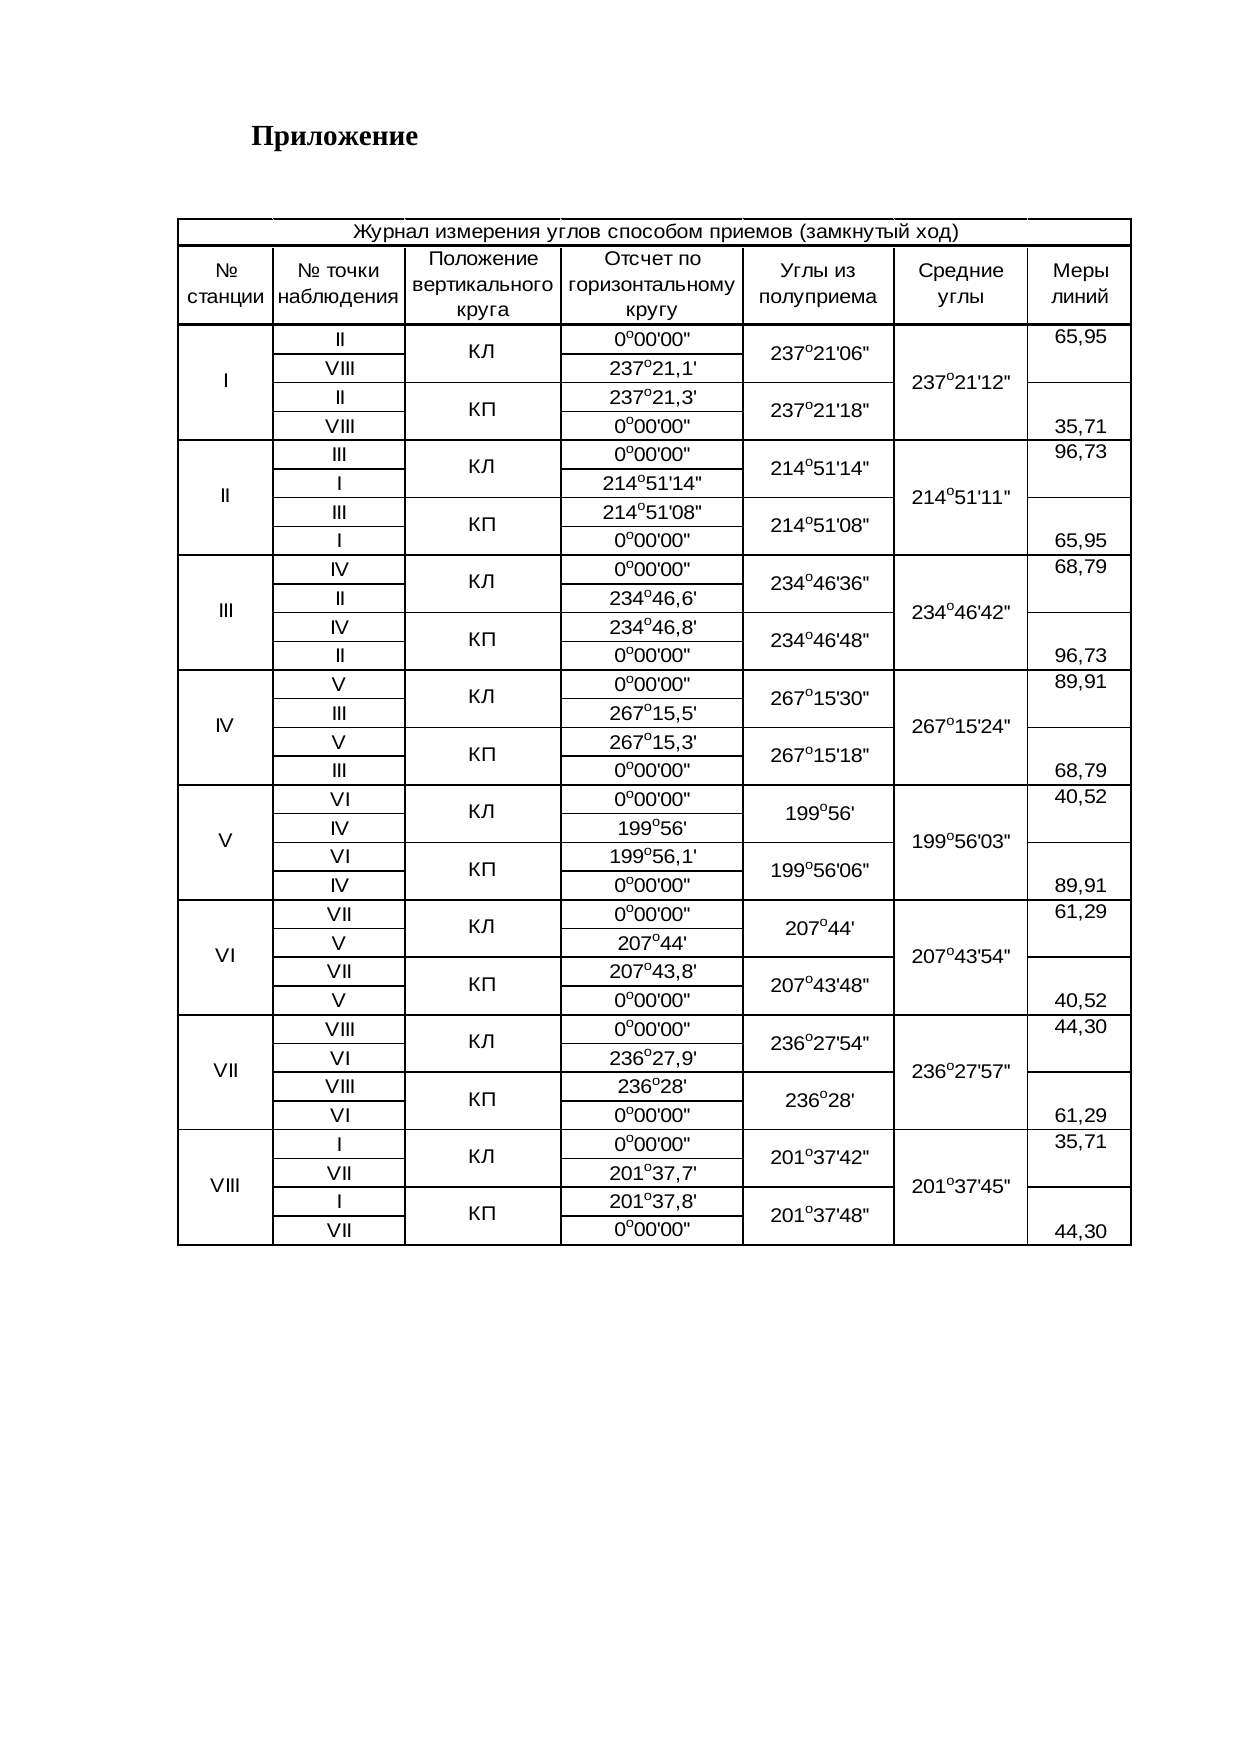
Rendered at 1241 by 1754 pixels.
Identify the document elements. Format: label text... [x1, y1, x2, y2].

text Приложение [177, 118, 1152, 152]
